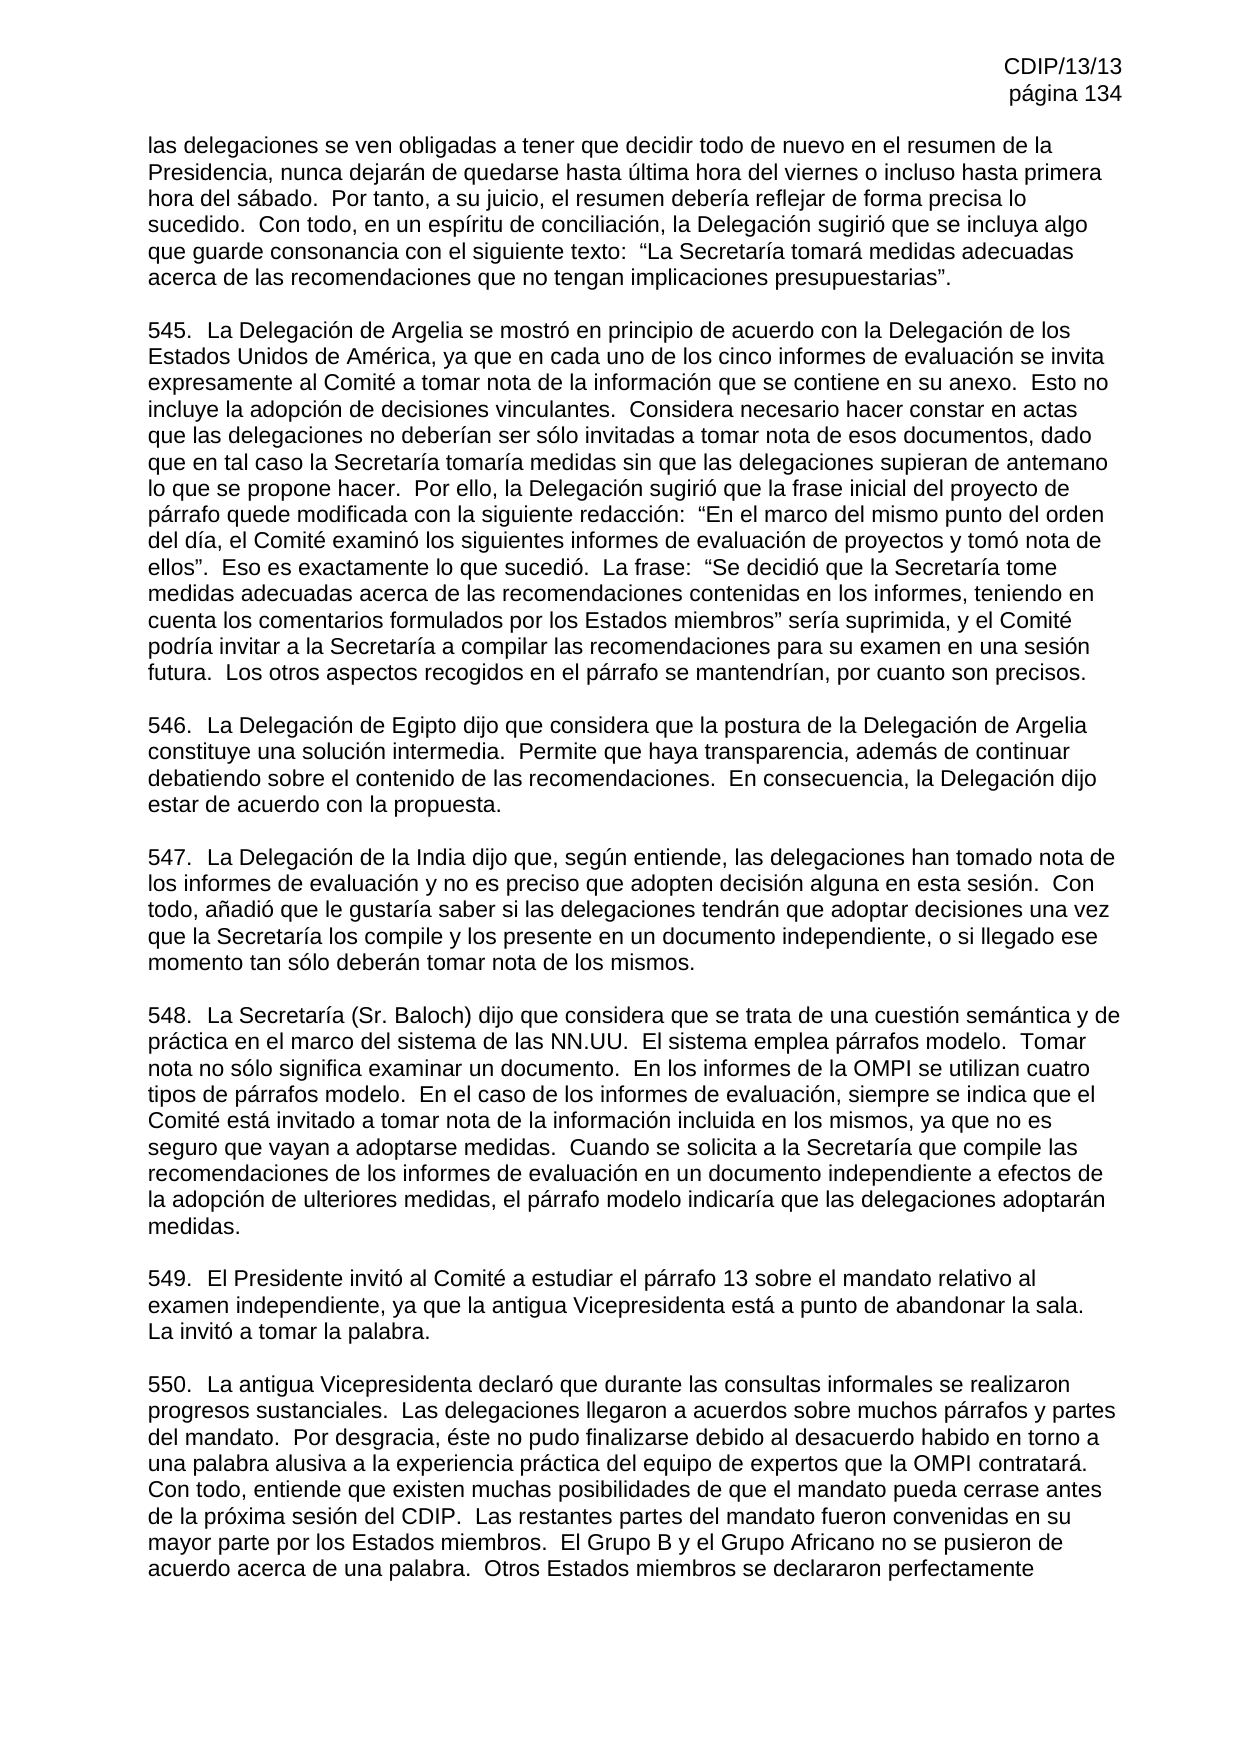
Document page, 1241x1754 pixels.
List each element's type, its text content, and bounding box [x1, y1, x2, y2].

list El Presidente invitó al Comité a estudiar el párrafo 13 sobre el mandato relativo al examen independiente, ya que la antigua Vicepresidenta está a punto de abandonar la sala. La invitó a tomar la palabra. [148, 1265, 1122, 1344]
list La Secretaría (Sr. Baloch) dijo que considera que se trata de una cuestión semántica y de práctica en el marco del sistema de las NN.UU. El sistema emplea párrafos modelo. Tomar nota no sólo significa examinar un documento. En los informes de la OMPI se utilizan cuatro tipos de párrafos modelo. En el caso de los informes de evaluación, siempre se indica que el Comité está invitado a tomar nota de la información incluida en los mismos, ya que no es seguro que vayan a adoptarse medidas. Cuando se solicita a la Secretaría que compile las recomendaciones de los informes de evaluación en un documento independiente a efectos de la adopción de ulteriores medidas, el párrafo modelo indicaría que las delegaciones adoptarán medidas. [148, 1002, 1122, 1239]
list La Delegación de Egipto dijo que considera que la postura de la Delegación de Argelia constituye una solución intermedia. Permite que haya transparencia, además de continuar debatiendo sobre el contenido de las recomendaciones. En consecuencia, la Delegación dijo estar de acuerdo con la propuesta. [148, 712, 1122, 817]
list La Delegación de la India dijo que, según entiende, las delegaciones han tomado nota de los informes de evaluación y no es preciso que adopten decisión alguna en esta sesión. Con todo, añadió que le gustaría saber si las delegaciones tendrán que adoptar decisiones una vez que la Secretaría los compile y los presente en un documento independiente, o si llegado ese momento tan sólo deberán tomar nota de los mismos. [148, 844, 1122, 976]
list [148, 1371, 1122, 1582]
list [148, 132, 1122, 290]
list La Delegación de Argelia se mostró en principio de acuerdo con la Delegación de los Estados Unidos de América, ya que en cada uno de los cinco informes de evaluación se invita expresamente al Comité a tomar nota de la información que se contiene en su anexo. Esto no incluye la adopción de decisiones vinculantes. Considera necesario hacer constar en actas que las delegaciones no deberían ser sólo invitadas a tomar nota de esos documentos, dado que en tal caso la Secretaría tomaría medidas sin que las delegaciones supieran de antemano lo que se propone hacer. Por ello, la Delegación sugirió que la frase inicial del proyecto de párrafo quede modificada con la siguiente redacción: “En el marco del mismo punto del orden del día, el Comité examinó los siguientes informes de evaluación de proyectos y tomó nota de ellos”. Eso es exactamente lo que sucedió. La frase: “Se decidió que la Secretaría tome medidas adecuadas acerca de las recomendaciones contenidas en los informes, teniendo en cuenta los comentarios formulados por los Estados miembros” sería suprimida, y el Comité podría invitar a la Secretaría a compilar las recomendaciones para su examen en una sesión futura. Los otros aspectos recogidos en el párrafo se mantendrían, por cuanto son precisos. [148, 317, 1122, 686]
